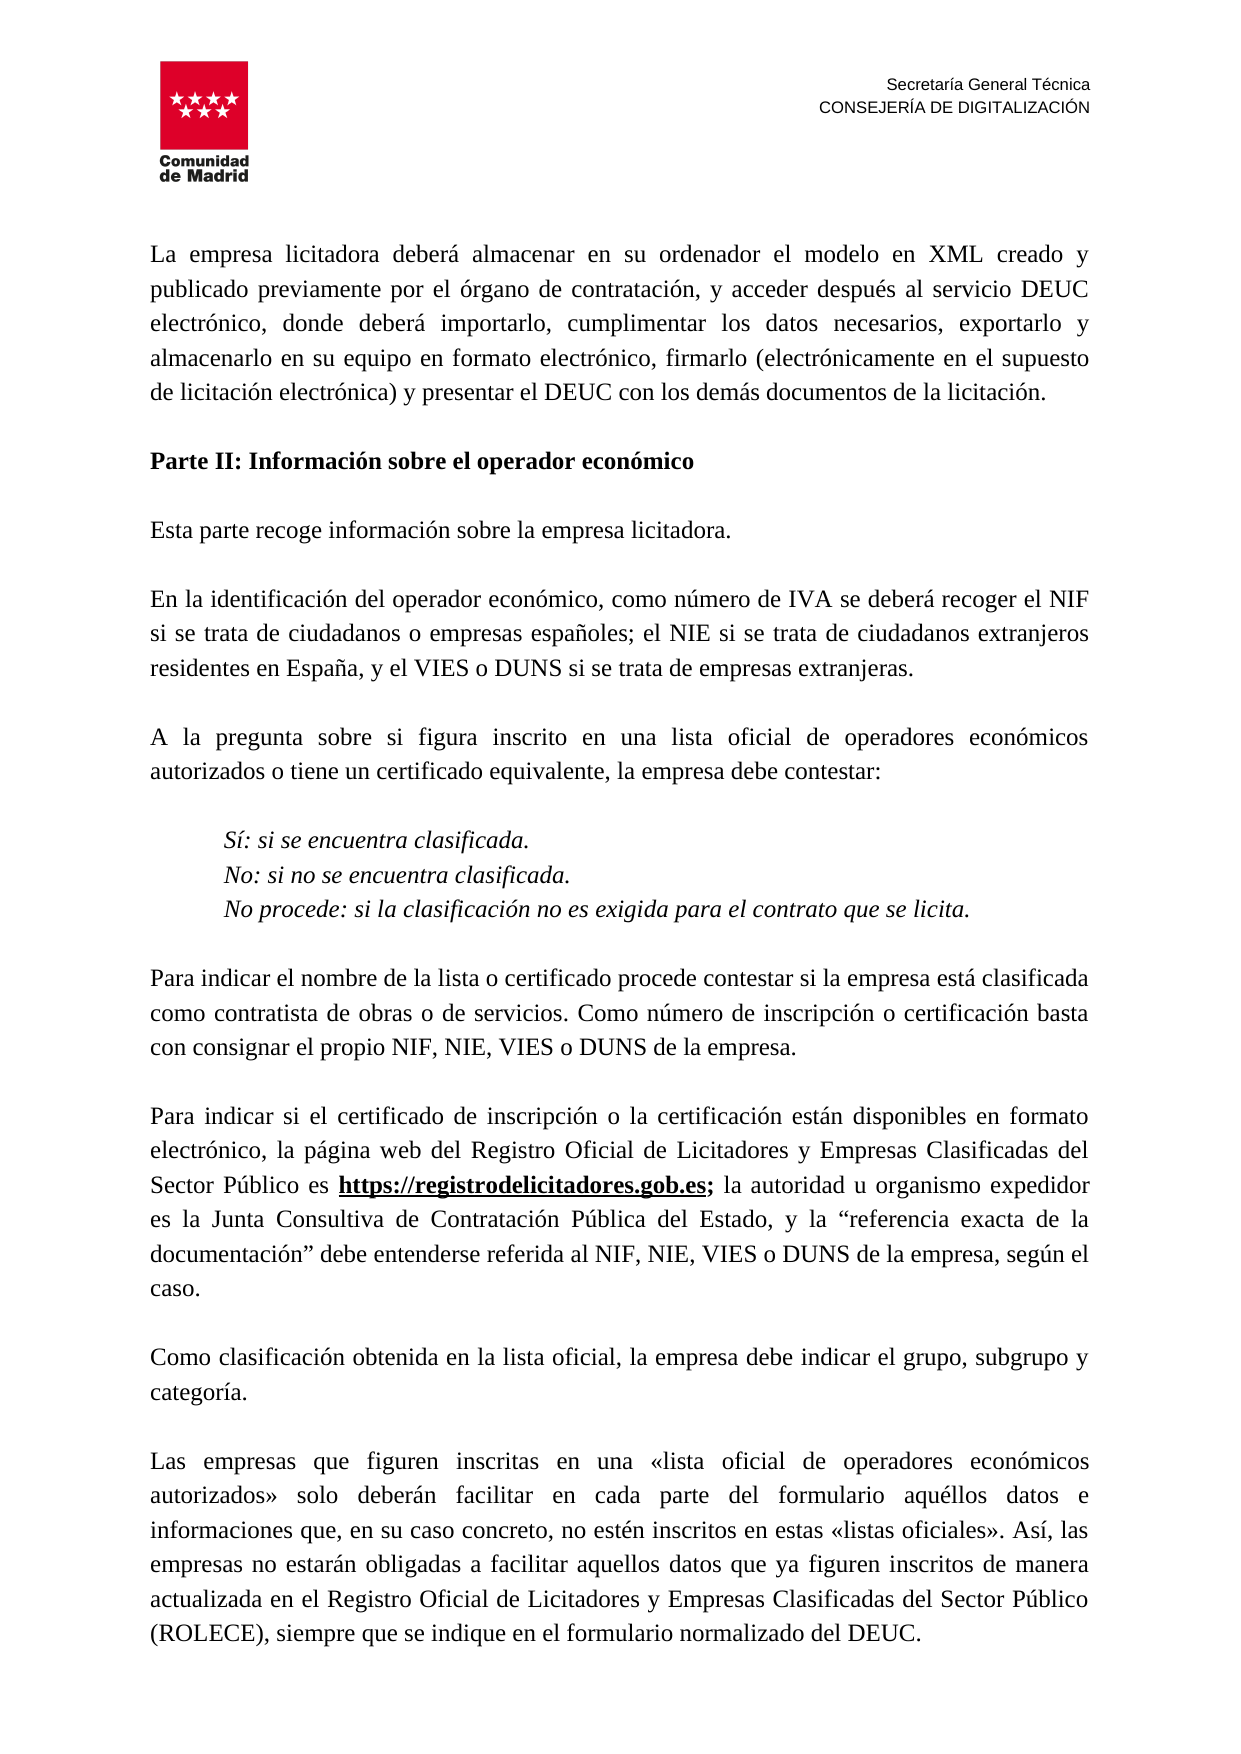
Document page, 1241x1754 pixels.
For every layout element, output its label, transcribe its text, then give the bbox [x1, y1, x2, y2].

text A la pregunta sobre si figura inscrito en una lista oficial de operadores económicos autorizados o tiene un certificado equivalente, la empresa debe contestar: [150, 722, 1090, 785]
text Para indicar si el certificado de inscripción o la certificación están disponibles en formato electrónico, la página web del Registro Oficial de Licitadores y Empresas Clasificadas del Sector Público es https://registrodelicitadores.gob.es; la autoridad u organismo expedidor es la Junta Consultiva de Contratación Pública del Estado, y la “referencia exacta de la documentación” debe entenderse referida al NIF, NIE, VIES o DUNS de la empresa, según el caso. [150, 1101, 1090, 1302]
text Sí: si se encuentra clasificada. [150, 825, 1090, 854]
text La empresa licitadora deberá almacenar en su ordenador el modelo en XML creado y publicado previamente por el órgano de contratación, y acceder después al servicio DEUC electrónico, donde deberá importarlo, cumplimentar los datos necesarios, exportarlo y almacenarlo en su equipo en formato electrónico, firmarlo (electrónicamente en el supuesto de licitación electrónica) y presentar el DEUC con los demás documentos de la licitación. [150, 239, 1090, 406]
text Esta parte recoge información sobre la empresa licitadora. [150, 515, 1090, 544]
text Las empresas que figuren inscritas en una «lista oficial de operadores económicos autorizados» solo deberán facilitar en cada parte del formulario aquéllos datos e informaciones que, en su caso concreto, no estén inscritos en estas «listas oficiales». Así, las empresas no estarán obligadas a facilitar aquellos datos que ya figuren inscritos de manera actualizada en el Registro Oficial de Licitadores y Empresas Clasificadas del Sector Público (ROLECE), siempre que se indique en el formulario normalizado del DEUC. [150, 1446, 1090, 1647]
text Como clasificación obtenida en la lista oficial, la empresa debe indicar el grupo, subgrupo y categoría. [150, 1342, 1090, 1406]
text No: si no se encuentra clasificada. [150, 860, 1090, 888]
text No procede: si la clasificación no es exigida para el contrato que se licita. [150, 894, 1090, 923]
text Parte II: Información sobre el operador económico [150, 446, 1090, 475]
text Para indicar el nombre de la lista o certificado procede contestar si la empresa está clasificada como contratista de obras o de servicios. Como número de inscripción o certificación basta con consignar el propio NIF, NIE, VIES o DUNS de la empresa. [150, 963, 1090, 1061]
text En la identificación del operador económico, como número de IVA se deberá recoger el NIF si se trata de ciudadanos o empresas españoles; el NIE si se trata de ciudadanos extranjeros residentes en España, y el VIES o DUNS si se trata de empresas extranjeras. [150, 584, 1090, 682]
picture [150, 51, 258, 192]
